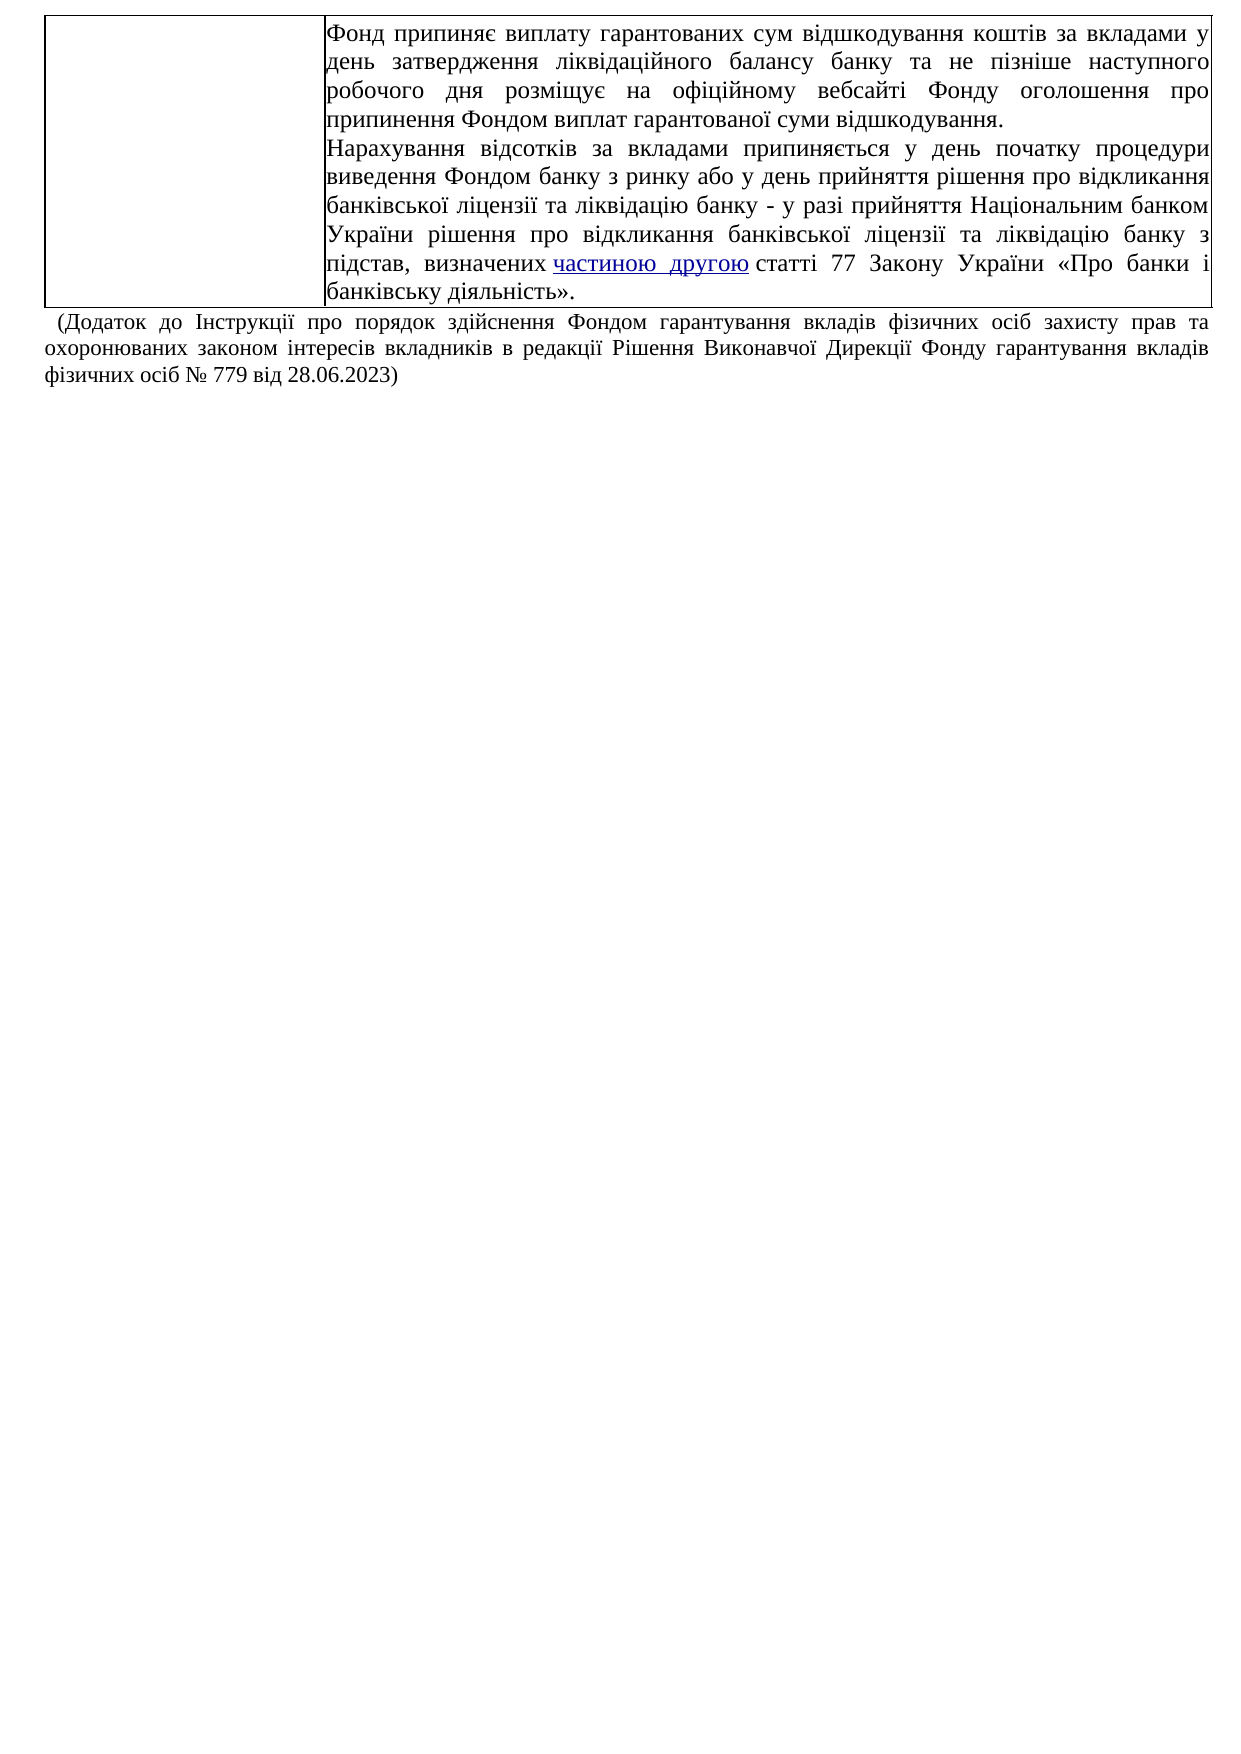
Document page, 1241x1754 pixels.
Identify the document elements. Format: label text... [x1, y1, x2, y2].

text (Додаток до Інструкції про порядок здійснення Фондом гарантування вкладів фізичних осіб захисту прав та охоронюваних законом інтересів вкладників в редакції Рішення Виконавчої Дирекції Фонду гарантування вкладів фізичних осіб № 779 від 28.06.2023) [44, 308, 1211, 387]
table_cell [46, 16, 324, 306]
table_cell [326, 16, 1211, 306]
